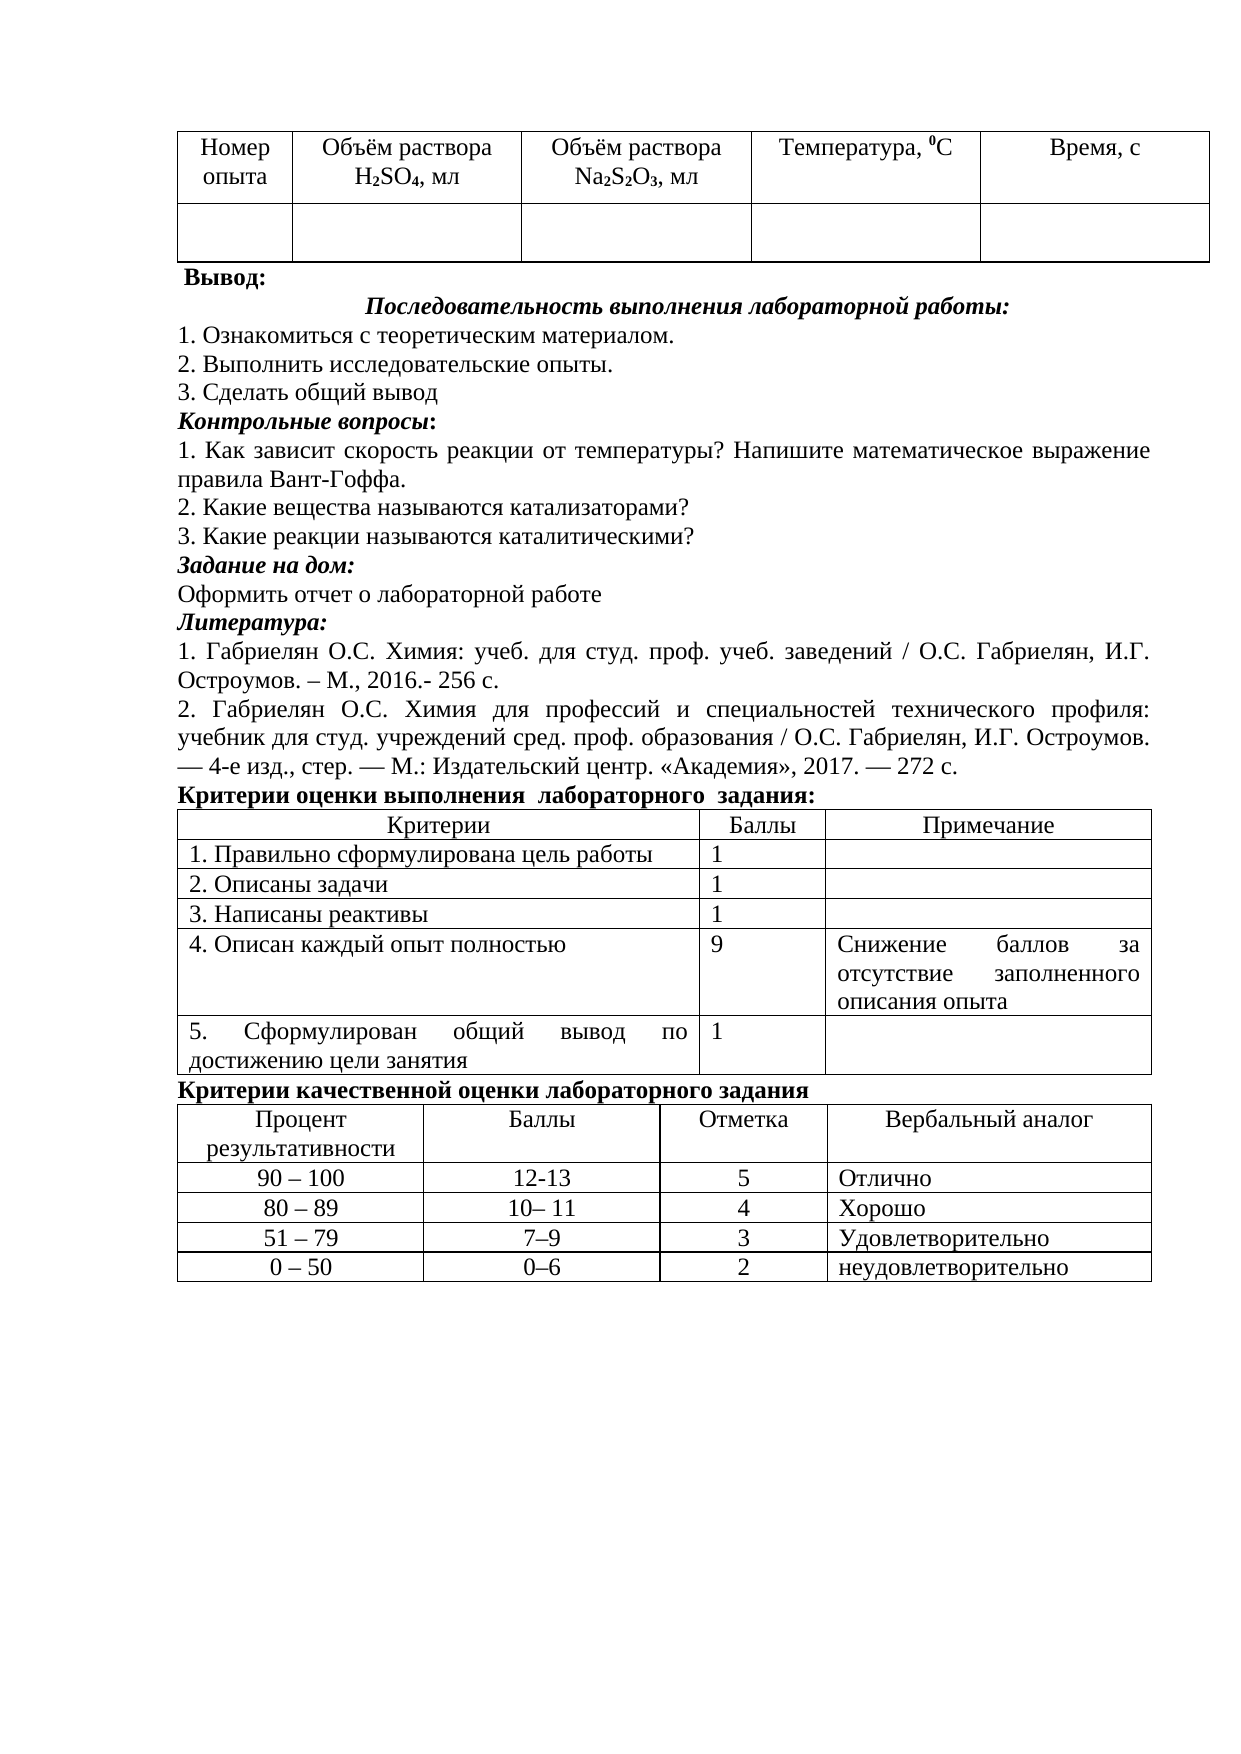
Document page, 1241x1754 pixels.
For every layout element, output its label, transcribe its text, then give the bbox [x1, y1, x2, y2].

text 1. Габриелян О.С. Химия: учеб. для студ. проф. учеб. заведений / О.С. Габриелян, И.Г. Остроумов. – М., 2016.- 256 с. [177, 636, 1152, 694]
text 1. Ознакомиться с теоретическим материалом. [177, 320, 1152, 349]
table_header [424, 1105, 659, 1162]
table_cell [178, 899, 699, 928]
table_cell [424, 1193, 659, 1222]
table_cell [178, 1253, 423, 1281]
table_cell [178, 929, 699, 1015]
text Вывод: [177, 263, 1152, 291]
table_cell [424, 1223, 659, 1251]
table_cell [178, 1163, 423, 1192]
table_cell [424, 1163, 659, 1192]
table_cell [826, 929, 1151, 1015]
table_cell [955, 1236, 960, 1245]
text 1. Как зависит скорость реакции от температуры? Напишите математическое выражение правила Вант-Гоффа. [177, 435, 1152, 492]
text Оформить отчет о лабораторной работе [177, 579, 1152, 607]
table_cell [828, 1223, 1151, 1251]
text 2. Габриелян О.С. Химия для профессий и специальностей технического профиля: учебник для студ. учреждений сред. проф. образования / О.С. Габриелян, И.Г. Остроумов. — 4-е изд., стер. — М.: Издательский центр. «Академия», 2017. — 272 с. [177, 694, 1152, 780]
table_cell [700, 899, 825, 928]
text 3. Какие реакции называются каталитическими? [177, 521, 1152, 550]
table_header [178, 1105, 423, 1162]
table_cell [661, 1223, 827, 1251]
text 2. Выполнить исследовательские опыты. [177, 349, 1152, 377]
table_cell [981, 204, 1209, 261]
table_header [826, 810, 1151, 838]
text Задание на дом: [177, 550, 1152, 579]
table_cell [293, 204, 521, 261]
text Критерии оценки выполнения лабораторного задания: [177, 780, 1152, 809]
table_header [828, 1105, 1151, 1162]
text Критерии качественной оценки лабораторного задания [177, 1075, 1152, 1103]
text 2. Какие вещества называются катализаторами? [177, 492, 1152, 521]
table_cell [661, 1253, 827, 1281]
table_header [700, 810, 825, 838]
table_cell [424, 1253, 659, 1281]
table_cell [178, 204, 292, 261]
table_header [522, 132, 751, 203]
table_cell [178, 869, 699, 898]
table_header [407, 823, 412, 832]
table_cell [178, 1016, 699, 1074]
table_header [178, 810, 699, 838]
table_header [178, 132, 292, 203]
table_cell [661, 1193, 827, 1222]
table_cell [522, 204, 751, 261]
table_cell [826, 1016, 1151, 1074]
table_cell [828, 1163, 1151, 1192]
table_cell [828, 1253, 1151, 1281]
text Литература: [177, 607, 1152, 636]
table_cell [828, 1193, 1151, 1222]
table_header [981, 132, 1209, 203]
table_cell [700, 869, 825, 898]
text Последовательность выполнения лабораторной работы: [177, 291, 1152, 320]
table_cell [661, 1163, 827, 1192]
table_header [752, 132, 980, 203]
text Контрольные вопросы: [177, 406, 1152, 435]
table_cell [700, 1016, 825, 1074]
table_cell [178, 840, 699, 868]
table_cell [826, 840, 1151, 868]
text 3. Сделать общий вывод [177, 377, 1152, 406]
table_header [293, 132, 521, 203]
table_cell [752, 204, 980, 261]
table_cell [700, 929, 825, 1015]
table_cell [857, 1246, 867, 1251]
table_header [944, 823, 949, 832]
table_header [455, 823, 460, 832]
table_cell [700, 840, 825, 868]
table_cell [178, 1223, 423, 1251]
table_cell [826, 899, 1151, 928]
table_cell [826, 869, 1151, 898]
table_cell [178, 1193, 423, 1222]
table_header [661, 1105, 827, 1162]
